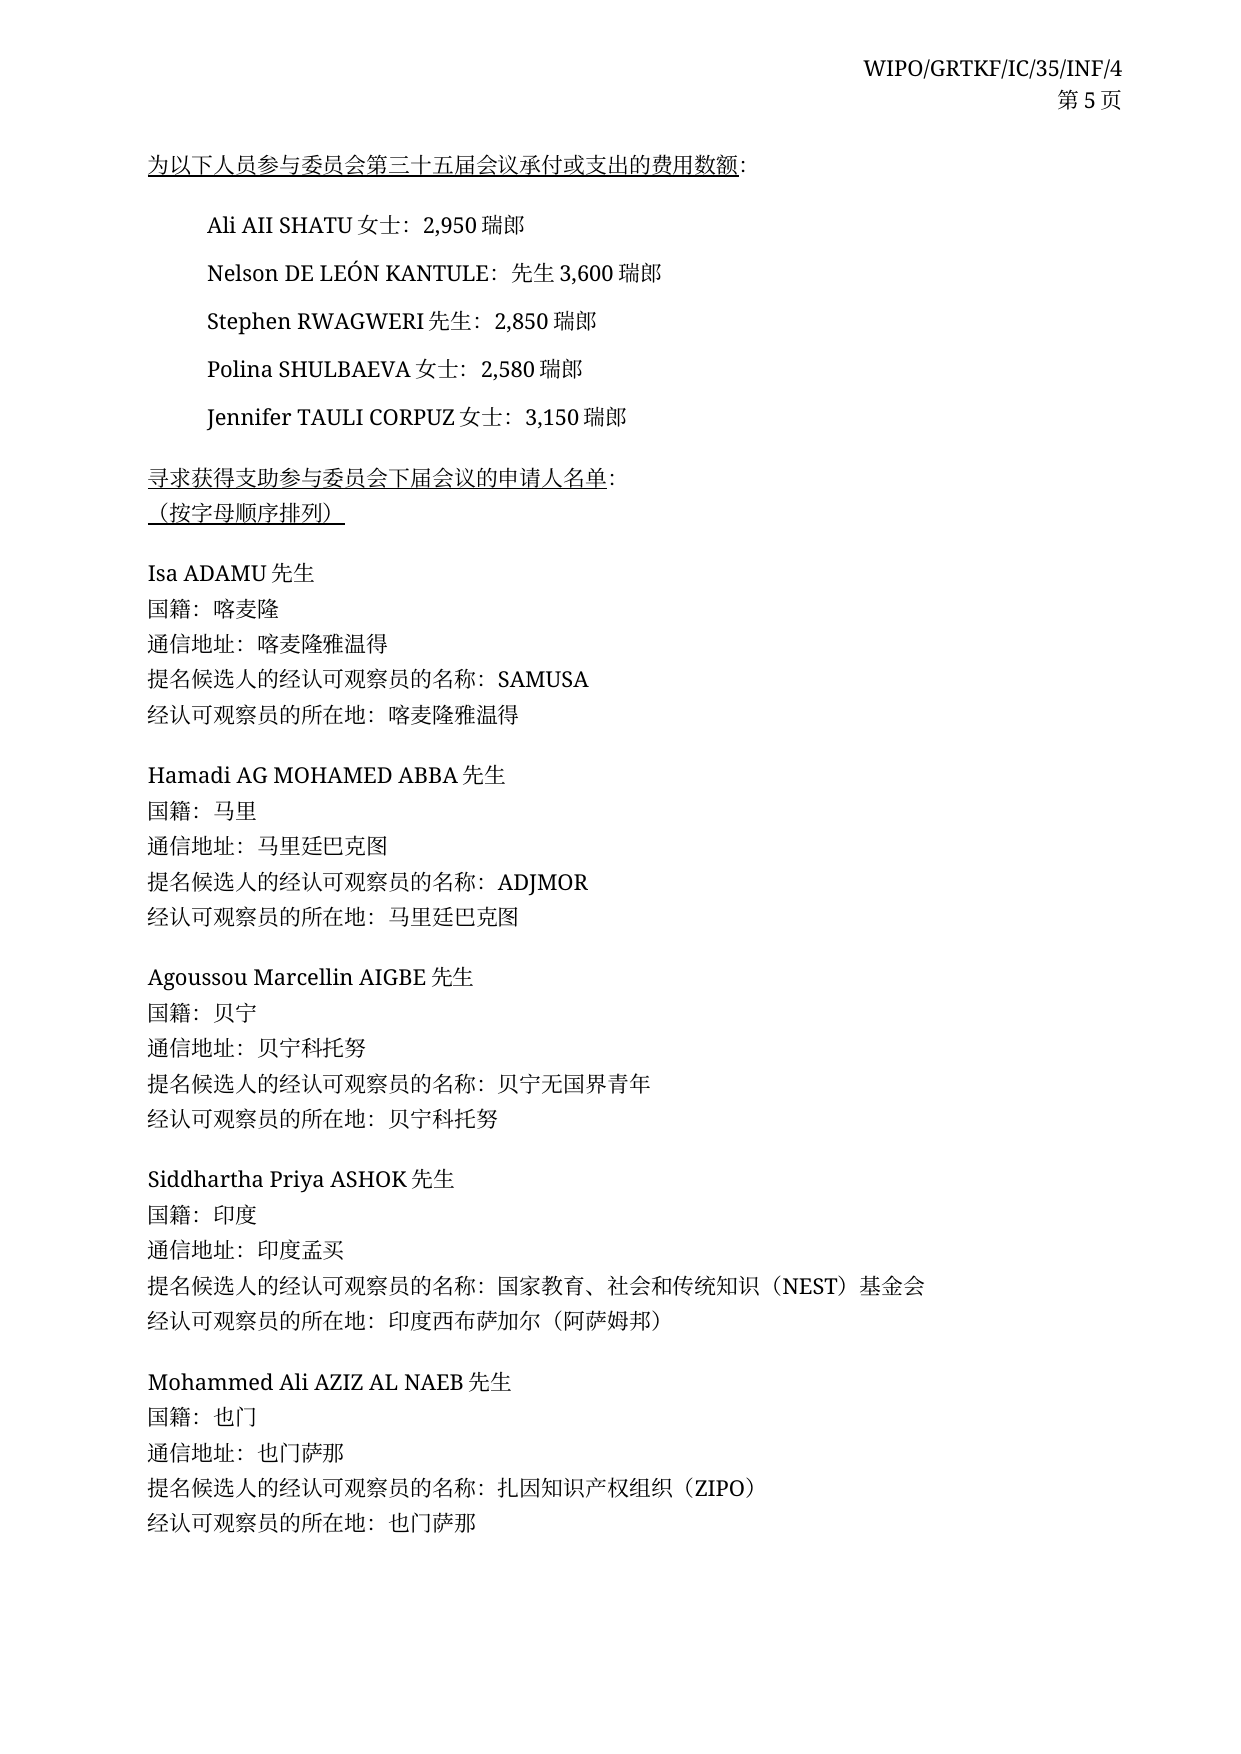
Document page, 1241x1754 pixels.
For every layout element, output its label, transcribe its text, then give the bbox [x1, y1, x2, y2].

text Hamadi AG MOHAMED ABBA先生 国籍：马里 通信地址：马里廷巴克图 提名候选人的经认可观察员的名称：ADJMOR 经认可观察员的所在地：马里廷巴克图 [148, 755, 1122, 932]
text Jennifer TAULI CORPUZ女士：3,150瑞郎 [207, 396, 1122, 432]
text Isa ADAMU先生 国籍：喀麦隆 通信地址：喀麦隆雅温得 提名候选人的经认可观察员的名称：SAMUSA 经认可观察员的所在地：喀麦隆雅温得 [148, 553, 1122, 730]
text Ali AII SHATU女士：2,950瑞郎 [207, 205, 1122, 240]
text Siddhartha Priya ASHOK先生 国籍：印度 通信地址：印度孟买 提名候选人的经认可观察员的名称：国家教育、社会和传统知识（NEST）基金会 经认可观察员的所在地：印度西布萨加尔（阿萨姆邦） [148, 1159, 1122, 1336]
text Agoussou Marcellin AIGBE先生 国籍：贝宁 通信地址：贝宁科托努 提名候选人的经认可观察员的名称：贝宁无国界青年 经认可观察员的所在地：贝宁科托努 [148, 957, 1122, 1134]
text 为以下人员参与委员会第三十五届会议承付或支出的费用数额： [148, 144, 1122, 180]
text Polina SHULBAEVA女士：2,580瑞郎 [207, 348, 1122, 384]
text Mohammed Ali AZIZ AL NAEB先生 国籍：也门 通信地址：也门萨那 提名候选人的经认可观察员的名称：扎因知识产权组织（ZIPO） 经认可观察员的所在地：也门萨那 [148, 1361, 1122, 1538]
text Stephen RWAGWERI先生：2,850瑞郎 [207, 301, 1122, 336]
text 寻求获得支助参与委员会下届会议的申请人名单： （按字母顺序排列） [148, 457, 1122, 528]
text Nelson DE LEÓN KANTULE：先生3,600瑞郎 [207, 253, 1122, 288]
